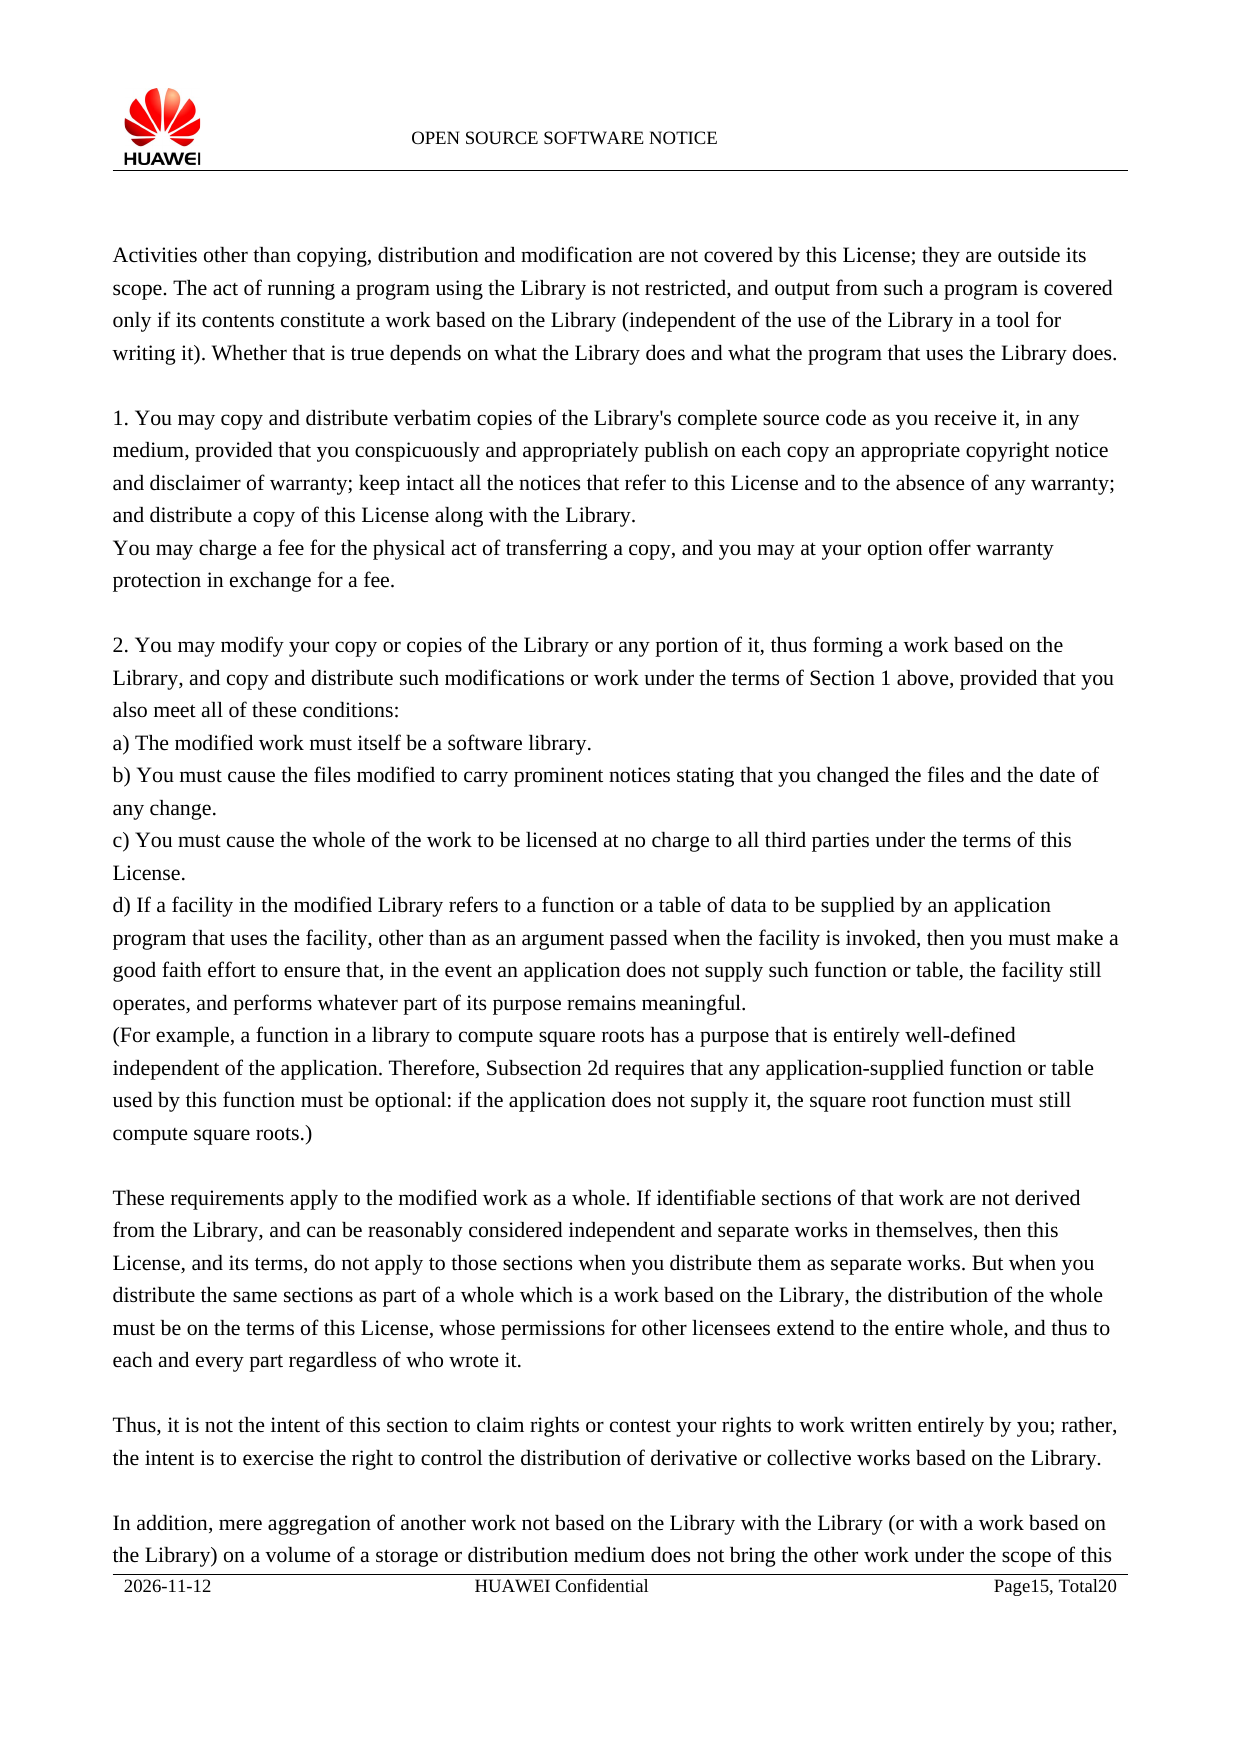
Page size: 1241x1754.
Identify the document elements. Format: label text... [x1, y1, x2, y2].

picture [124, 88, 201, 165]
